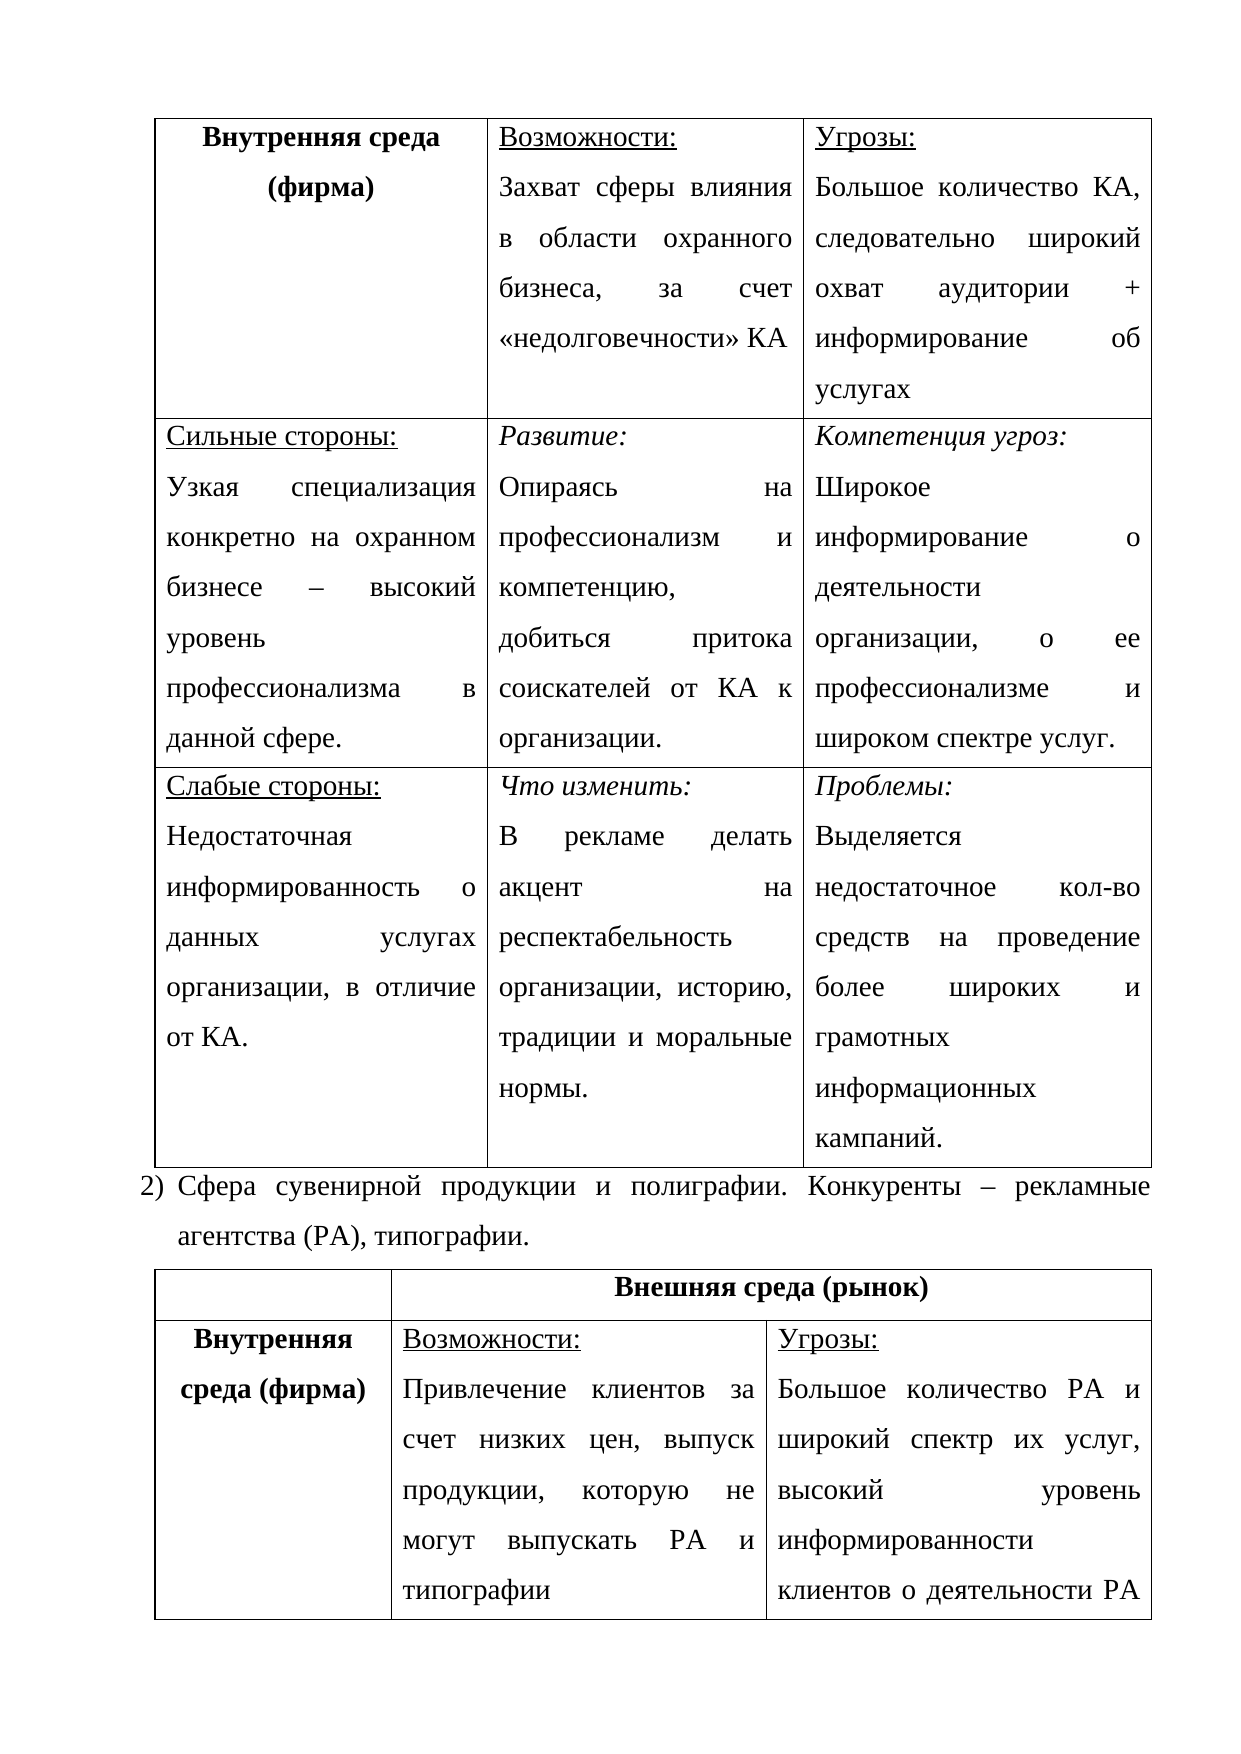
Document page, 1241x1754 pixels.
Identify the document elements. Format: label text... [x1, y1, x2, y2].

table_cell Компетенция угроз: Широкое информирование о деятельности организации, о ее профессионализме и широком спектре услуг. [804, 419, 1151, 767]
table_cell Сильные стороны: Узкая специализация конкретно на охранном бизнесе – высокий уровень профессионализма в данной сфере. [156, 419, 487, 767]
table_cell Слабые стороны: Недостаточная информированность о данных услугах организации, в отличие от КА. [156, 768, 487, 1167]
list Сфера сувенирной продукции и полиграфии. Конкуренты – рекламные агентства (РА), типографии. [140, 1168, 1152, 1252]
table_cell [392, 1321, 766, 1619]
table_cell Внутренняя среда (фирма) [156, 119, 487, 417]
table_header Внешняя среда (рынок) [392, 1270, 1151, 1320]
table_cell Угрозы: Большое количество КА, следовательно широкий охват аудитории + информирование об услугах [804, 119, 1151, 417]
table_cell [767, 1321, 1151, 1619]
table_cell Возможности: Захват сферы влияния в области охранного бизнеса, за счет «недолговечности» КА [488, 119, 803, 417]
table_cell Что изменить: В рекламе делать акцент на респектабельность организации, историю, традиции и моральные нормы. [488, 768, 803, 1167]
table_header [156, 1270, 391, 1320]
table_cell Развитие: Опираясь на профессионализм и компетенцию, добиться притока соискателей от КА к организации. [488, 419, 803, 767]
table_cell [156, 1321, 391, 1619]
table_cell Проблемы: Выделяется недостаточное кол-во средств на проведение более широких и грамотных информационных кампаний. [804, 768, 1151, 1167]
